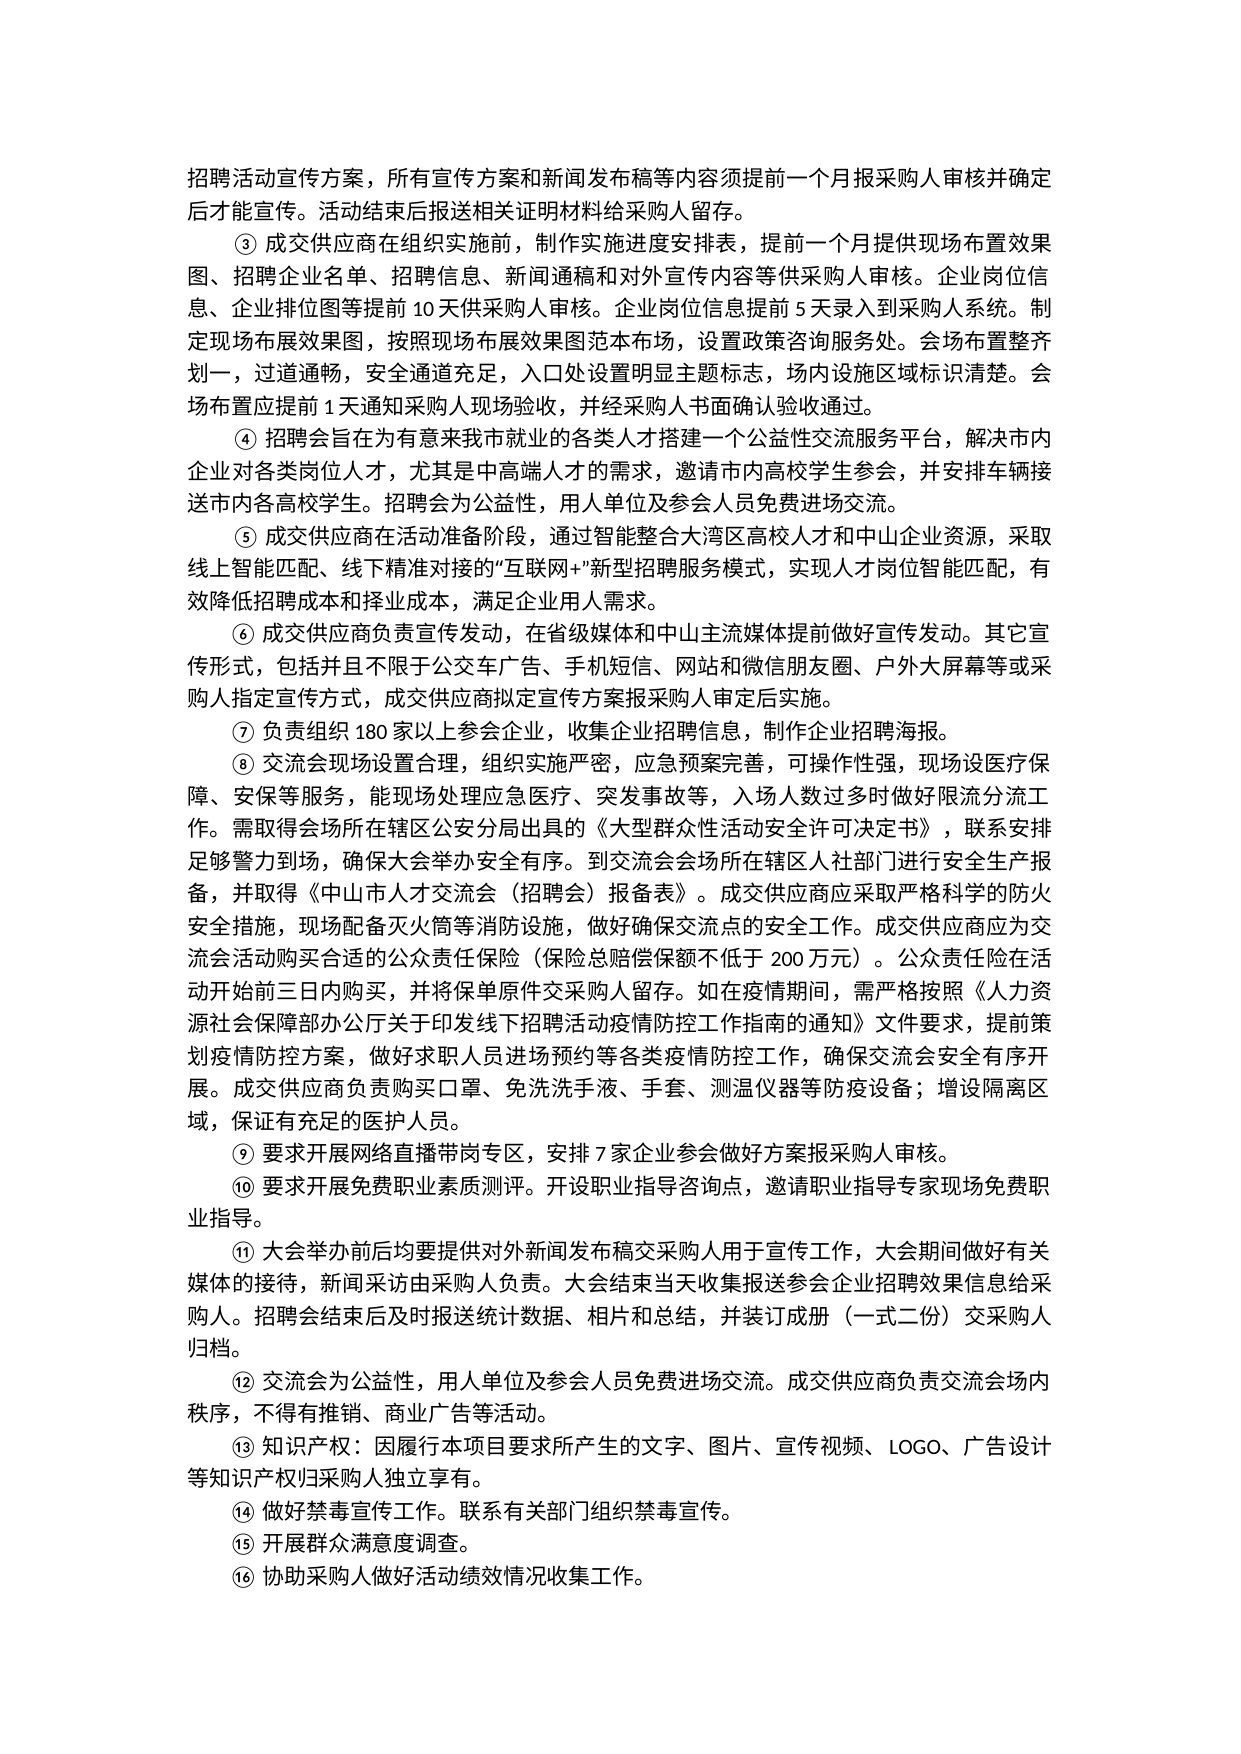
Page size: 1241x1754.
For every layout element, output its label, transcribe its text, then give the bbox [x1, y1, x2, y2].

text ⑦负责组织180家以上参会企业，收集企业招聘信息，制作企业招聘海报。 [187, 714, 1053, 747]
text ⑪大会举办前后均要提供对外新闻发布稿交采购人用于宣传工作，大会期间做好有关媒体的接待，新闻采访由采购人负责。大会结束当天收集报送参会企业招聘效果信息给采购人。招聘会结束后及时报送统计数据、相片和总结，并装订成册（一式二份）交采购人归档。 [187, 1234, 1053, 1364]
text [187, 162, 1053, 227]
text ④招聘会旨在为有意来我市就业的各类人才搭建一个公益性交流服务平台，解决市内企业对各类岗位人才，尤其是中高端人才的需求，邀请市内高校学生参会，并安排车辆接送市内各高校学生。招聘会为公益性，用人单位及参会人员免费进场交流。 [187, 422, 1053, 519]
text ⑫交流会为公益性，用人单位及参会人员免费进场交流。成交供应商负责交流会场内秩序，不得有推销、商业广告等活动。 [187, 1364, 1053, 1429]
text ⑤成交供应商在活动准备阶段，通过智能整合大湾区高校人才和中山企业资源，采取线上智能匹配、线下精准对接的“互联网+”新型招聘服务模式，实现人才岗位智能匹配，有效降低招聘成本和择业成本，满足企业用人需求。 [187, 519, 1053, 617]
text ⑭做好禁毒宣传工作。联系有关部门组织禁毒宣传。 [187, 1494, 1053, 1527]
text ⑧交流会现场设置合理，组织实施严密，应急预案完善，可操作性强，现场设医疗保障、安保等服务，能现场处理应急医疗、突发事故等，入场人数过多时做好限流分流工作。需取得会场所在辖区公安分局出具的《大型群众性活动安全许可决定书》，联系安排足够警力到场，确保大会举办安全有序。到交流会会场所在辖区人社部门进行安全生产报备，并取得《中山市人才交流会（招聘会）报备表》。成交供应商应采取严格科学的防火安全措施，现场配备灭火筒等消防设施，做好确保交流点的安全工作。成交供应商应为交流会活动购买合适的公众责任保险（保险总赔偿保额不低于200万元）。公众责任险在活动开始前三日内购买，并将保单原件交采购人留存。如在疫情期间，需严格按照《人力资源社会保障部办公厅关于印发线下招聘活动疫情防控工作指南的通知》文件要求，提前策划疫情防控方案，做好求职人员进场预约等各类疫情防控工作，确保交流会安全有序开展。成交供应商负责购买口罩、免洗洗手液、手套、测温仪器等防疫设备；增设隔离区域，保证有充足的医护人员。 [187, 747, 1053, 1137]
text ⑨要求开展网络直播带岗专区，安排7家企业参会做好方案报采购人审核。 [187, 1137, 1053, 1169]
text ③成交供应商在组织实施前，制作实施进度安排表，提前一个月提供现场布置效果图、招聘企业名单、招聘信息、新闻通稿和对外宣传内容等供采购人审核。企业岗位信息、企业排位图等提前10天供采购人审核。企业岗位信息提前5天录入到采购人系统。制定现场布展效果图，按照现场布展效果图范本布场，设置政策咨询服务处。会场布置整齐划一，过道通畅，安全通道充足，入口处设置明显主题标志，场内设施区域标识清楚。会场布置应提前1天通知采购人现场验收，并经采购人书面确认验收通过。 [187, 227, 1053, 422]
text ⑯协助采购人做好活动绩效情况收集工作。 [187, 1559, 1053, 1592]
text ⑥成交供应商负责宣传发动，在省级媒体和中山主流媒体提前做好宣传发动。其它宣传形式，包括并且不限于公交车广告、手机短信、网站和微信朋友圈、户外大屏幕等或采购人指定宣传方式，成交供应商拟定宣传方案报采购人审定后实施。 [187, 617, 1053, 714]
text ⑩要求开展免费职业素质测评。开设职业指导咨询点，邀请职业指导专家现场免费职业指导。 [187, 1169, 1053, 1234]
text ⑬知识产权：因履行本项目要求所产生的文字、图片、宣传视频、LOGO、广告设计等知识产权归采购人独立享有。 [187, 1429, 1053, 1494]
text ⑮开展群众满意度调查。 [187, 1527, 1053, 1559]
